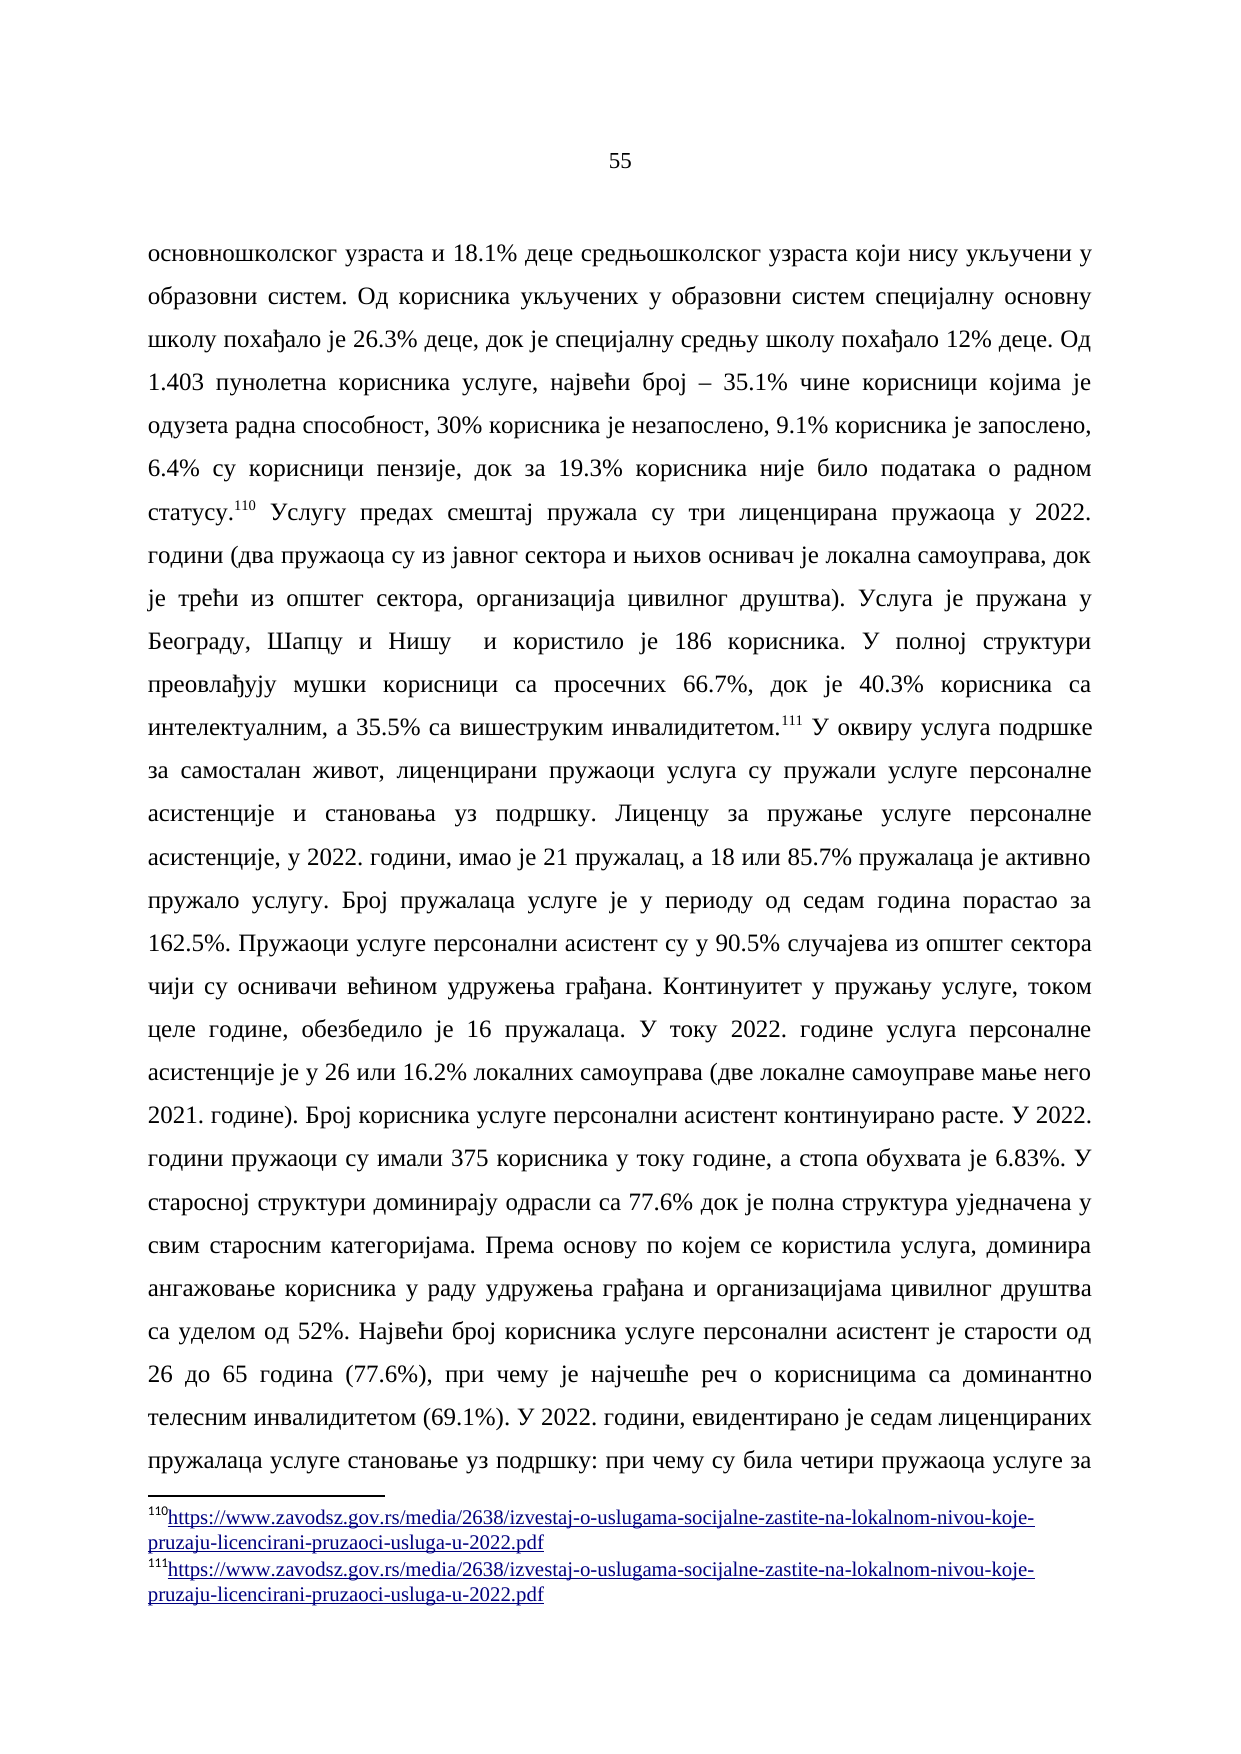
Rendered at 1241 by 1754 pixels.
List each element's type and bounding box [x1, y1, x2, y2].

text [148, 238, 1093, 1474]
